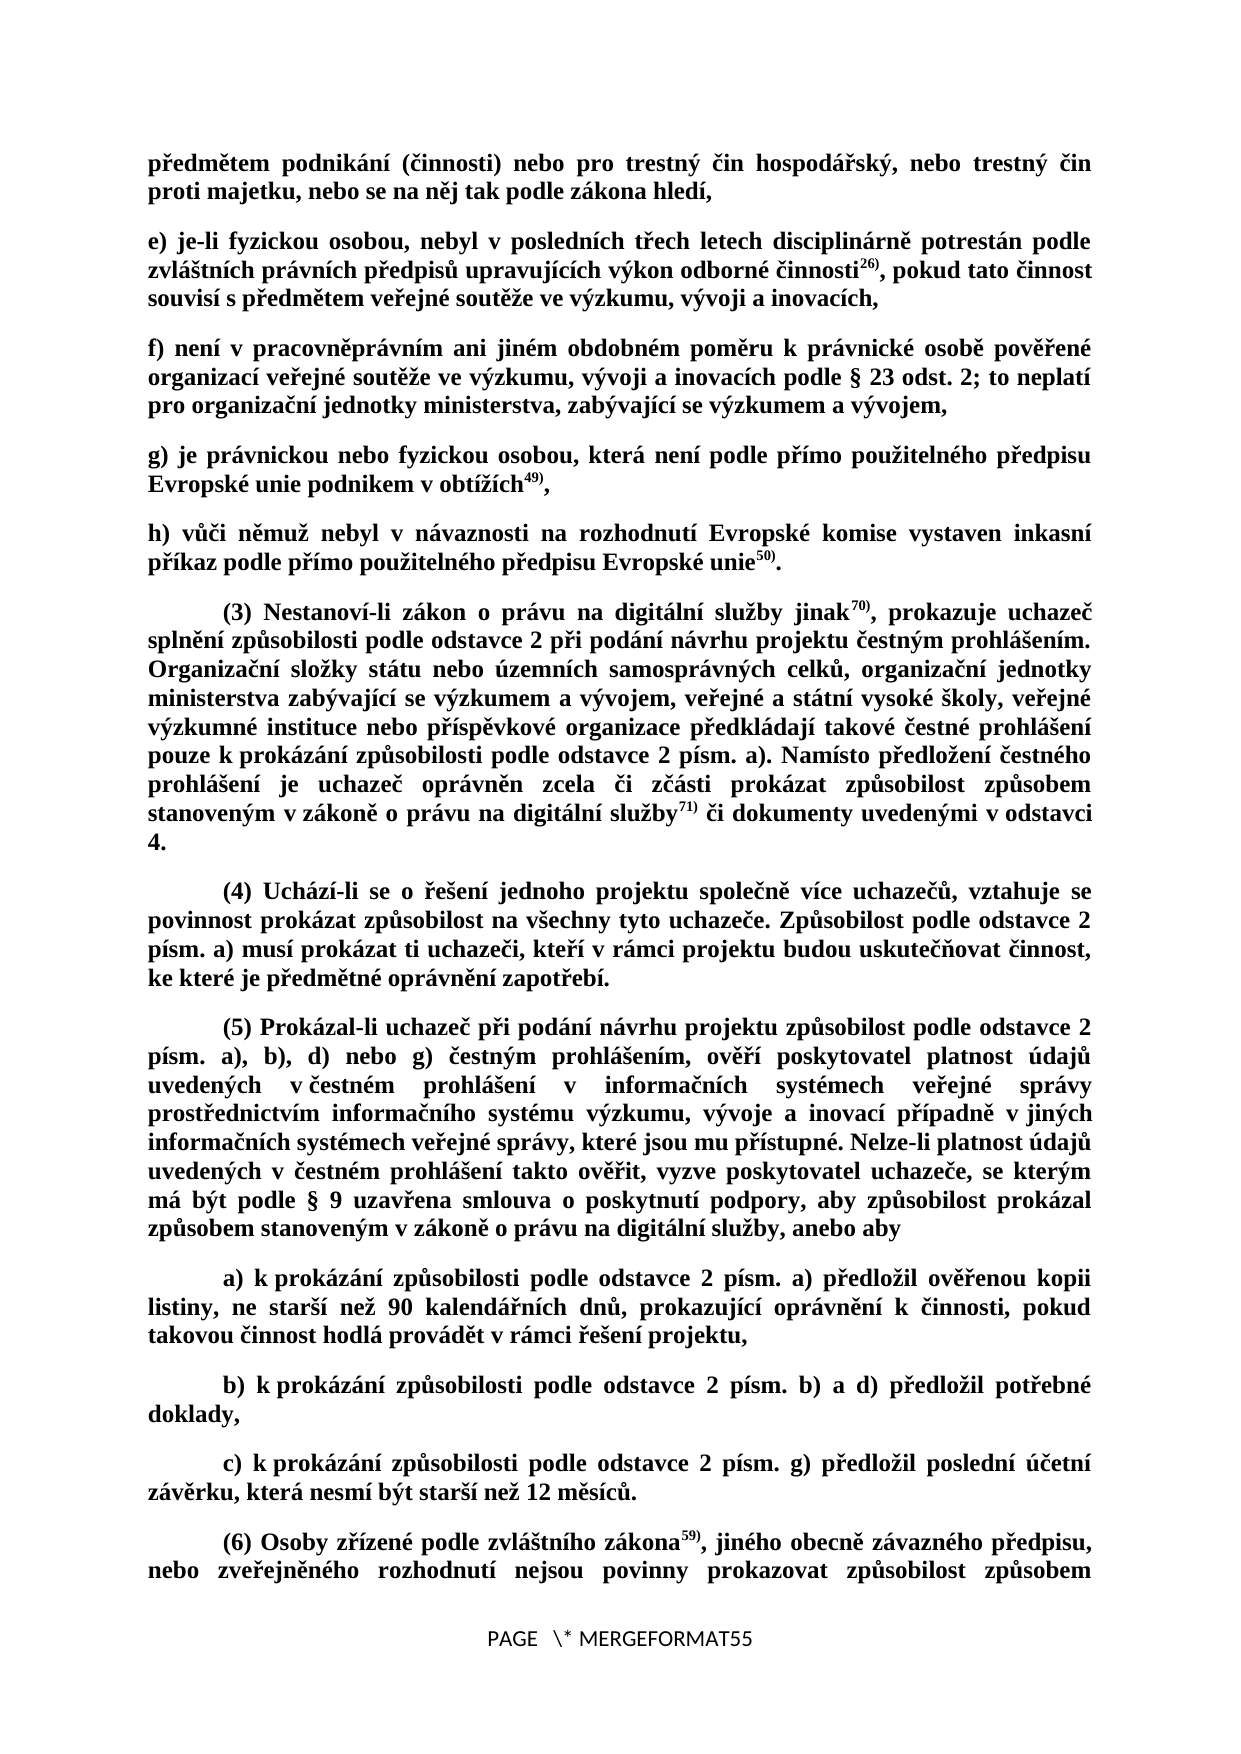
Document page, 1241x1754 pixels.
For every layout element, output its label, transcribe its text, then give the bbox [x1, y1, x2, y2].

text c) k prokázání způsobilosti podle odstavce 2 písm. g) předložil poslední účetní závěrku, která nesmí být starší než 12 měsíců. [148, 1448, 1092, 1506]
text (5) Prokázal-li uchazeč při podání návrhu projektu způsobilost podle odstavce 2 písm. a), b), d) nebo g) čestným prohlášením, ověří poskytovatel platnost údajů uvedených v čestném prohlášení v informačních systémech veřejné správy prostřednictvím informačního systému výzkumu, vývoje a inovací případně v jiných informačních systémech veřejné správy, které jsou mu přístupné. Nelze-li platnost údajů uvedených v čestném prohlášení takto ověřit, vyzve poskytovatel uchazeče, se kterým má být podle § 9 uzavřena smlouva o poskytnutí podpory, aby způsobilost prokázal způsobem stanoveným v zákoně o právu na digitální služby, anebo aby [148, 1012, 1092, 1242]
text h) vůči němuž nebyl v návaznosti na rozhodnutí Evropské komise vystaven inkasní příkaz podle přímo použitelného předpisu Evropské unie50). [148, 518, 1092, 576]
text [148, 148, 1092, 205]
text b) k prokázání způsobilosti podle odstavce 2 písm. b) a d) předložil potřebné doklady, [148, 1370, 1092, 1428]
text (4) Uchází-li se o řešení jednoho projektu společně více uchazečů, vztahuje se povinnost prokázat způsobilost na všechny tyto uchazeče. Způsobilost podle odstavce 2 písm. a) musí prokázat ti uchazeči, kteří v rámci projektu budou uskutečňovat činnost, ke které je předmětné oprávnění zapotřebí. [148, 876, 1092, 991]
text a) k prokázání způsobilosti podle odstavce 2 písm. a) předložil ověřenou kopii listiny, ne starší než 90 kalendářních dnů, prokazující oprávnění k činnosti, pokud takovou činnost hodlá provádět v rámci řešení projektu, [148, 1263, 1092, 1349]
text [148, 1527, 1092, 1584]
text e) je-li fyzickou osobou, nebyl v posledních třech letech disciplinárně potrestán podle zvláštních právních předpisů upravujících výkon odborné činnosti26), pokud tato činnost souvisí s předmětem veřejné soutěže ve výzkumu, vývoji a inovacích, [148, 226, 1092, 312]
text g) je právnickou nebo fyzickou osobou, která není podle přímo použitelného předpisu Evropské unie podnikem v obtížích49), [148, 440, 1092, 498]
text (3) Nestanoví-li zákon o právu na digitální služby jinak70), prokazuje uchazeč splnění způsobilosti podle odstavce 2 při podání návrhu projektu čestným prohlášením. Organizační složky státu nebo územních samosprávných celků, organizační jednotky ministerstva zabývající se výzkumem a vývojem, veřejné a státní vysoké školy, veřejné výzkumné instituce nebo příspěvkové organizace předkládají takové čestné prohlášení pouze k prokázání způsobilosti podle odstavce 2 písm. a). Namísto předložení čestného prohlášení je uchazeč oprávněn zcela či zčásti prokázat způsobilost způsobem stanoveným v zákoně o právu na digitální služby71) či dokumenty uvedenými v odstavci 4. [148, 597, 1092, 856]
text f) není v pracovněprávním ani jiném obdobném poměru k právnické osobě pověřené organizací veřejné soutěže ve výzkumu, vývoji a inovacích podle § 23 odst. 2; to neplatí pro organizační jednotky ministerstva, zabývající se výzkumem a vývojem, [148, 333, 1092, 419]
